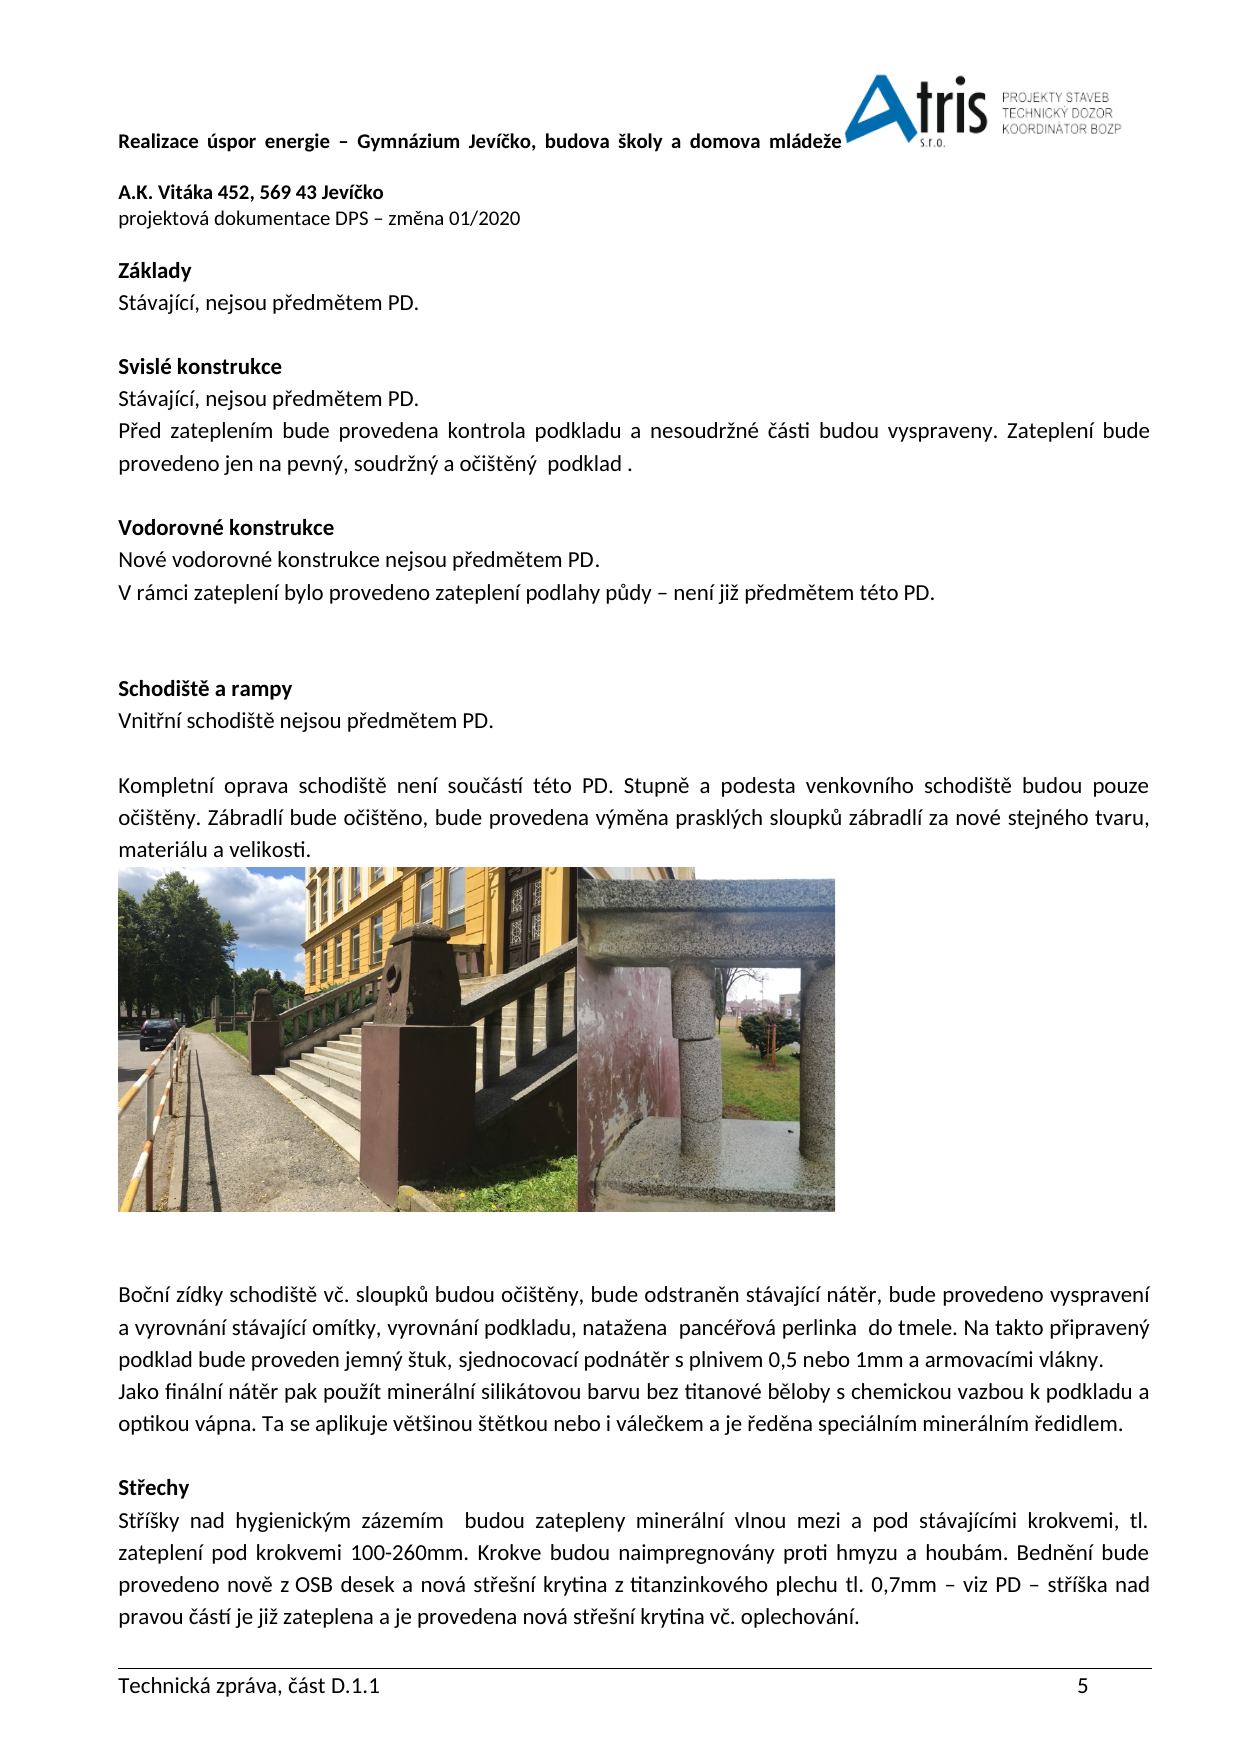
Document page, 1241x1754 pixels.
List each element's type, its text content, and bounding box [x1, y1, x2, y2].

text Stávající, nejsou předmětem PD. [118, 384, 1152, 412]
picture [118, 867, 836, 1212]
text V rámci zateplení bylo provedeno zateplení podlahy půdy – není již předmětem této PD. [118, 578, 1152, 606]
text Základy [118, 256, 1152, 284]
text Vodorovné konstrukce [118, 513, 1152, 541]
text Vnitřní schodiště nejsou předmětem PD. [118, 706, 1152, 734]
text Nové vodorovné konstrukce nejsou předmětem PD. [118, 545, 1152, 573]
text Svislé konstrukce [118, 352, 1152, 380]
text Stříšky nad hygienickým zázemím budou zatepleny minerální vlnou mezi a pod stávajícími krokvemi, tl. zateplení pod krokvemi 100-260mm. Krokve budou naimpregnovány proti hmyzu a houbám. Bednění bude provedeno nově z OSB desek a nová střešní krytina z titanzinkového plechu tl. 0,7mm – viz PD – stříška nad pravou částí je již zateplena a je provedena nová střešní krytina vč. oplechování. [118, 1506, 1152, 1630]
text Boční zídky schodiště vč. sloupků budou očištěny, bude odstraněn stávající nátěr, bude provedeno vyspravení a vyrovnání stávající omítky, vyrovnání podkladu, natažena pancéřová perlinka do tmele. Na takto připravený podklad bude proveden jemný štuk, sjednocovací podnátěr s plnivem 0,5 nebo 1mm a armovacími vlákny. [118, 1280, 1152, 1373]
text Schodiště a rampy [118, 674, 1152, 702]
text Jako finální nátěr pak použít minerální silikátovou barvu bez titanové běloby s chemickou vazbou k podkladu a optikou vápna. Ta se aplikuje většinou štětkou nebo i válečkem a je ředěna speciálním minerálním ředidlem. [118, 1377, 1152, 1437]
text Kompletní oprava schodiště není součástí této PD. Stupně a podesta venkovního schodiště budou pouze očištěny. Zábradlí bude očištěno, bude provedena výměna prasklých sloupků zábradlí za nové stejného tvaru, materiálu a velikosti. [118, 771, 1152, 863]
text Stávající, nejsou předmětem PD. [118, 288, 1152, 316]
text Před zateplením bude provedena kontrola podkladu a nesoudržné části budou vyspraveny. Zateplení bude provedeno jen na pevný, soudržný a očištěný podklad . [118, 417, 1152, 477]
text Střechy [118, 1473, 1152, 1502]
